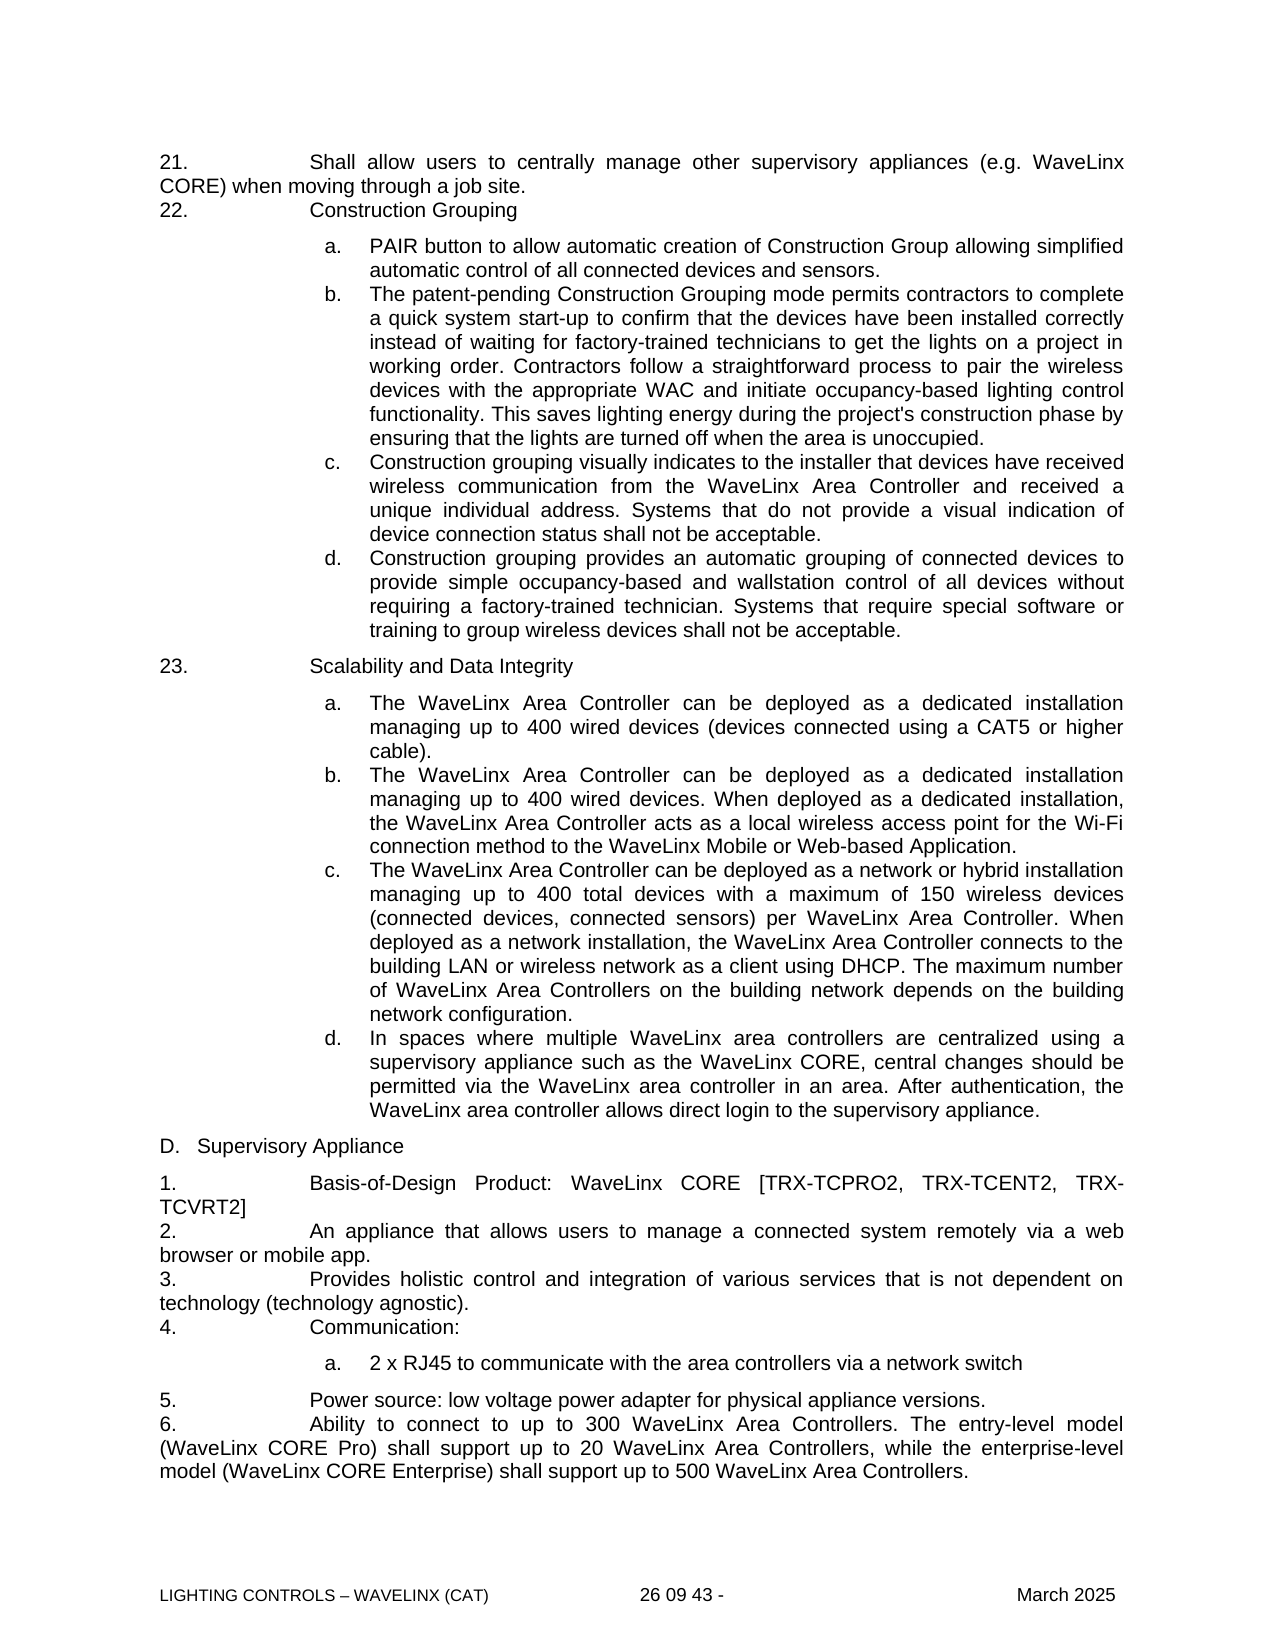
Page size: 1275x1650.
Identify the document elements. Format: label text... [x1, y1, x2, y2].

text The patent-pending Construction Grouping mode permits contractors to complete a quick system start-up to confirm that the devices have been installed correctly instead of waiting for factory-trained technicians to get the lights on a project in working order. Contractors follow a straightforward process to pair the wireless devices with the appropriate WAC and initiate occupancy-based lighting control functionality. This saves lighting energy during the project's construction phase by ensuring that the lights are turned off when the area is unoccupied. [324, 282, 1125, 450]
text Communication: [159, 1314, 1125, 1338]
text The WaveLinx Area Controller can be deployed as a network or hybrid installation managing up to 400 total devices with a maximum of 150 wireless devices (connected devices, connected sensors) per WaveLinx Area Controller. When deployed as a network installation, the WaveLinx Area Controller connects to the building LAN or wireless network as a client using DHCP. The maximum number of WaveLinx Area Controllers on the building network depends on the building network configuration. [324, 858, 1125, 1026]
list 2 x RJ45 to communicate with the area controllers via a network switch [324, 1351, 1125, 1375]
text Construction grouping visually indicates to the installer that devices have received wireless communication from the WaveLinx Area Controller and received a unique individual address. Systems that do not provide a visual indication of device connection status shall not be acceptable. [324, 450, 1125, 546]
text Shall allow users to centrally manage other supervisory appliances (e.g. WaveLinx CORE) when moving through a job site. [159, 150, 1125, 198]
list PAIR button to allow automatic creation of Construction Group allowing simplified automatic control of all connected devices and sensors. [324, 234, 1125, 282]
text Provides holistic control and integration of various services that is not dependent on technology (technology agnostic). [159, 1267, 1125, 1314]
text An appliance that allows users to manage a connected system remotely via a web browser or mobile app. [159, 1219, 1125, 1267]
text In spaces where multiple WaveLinx area controllers are centralized using a supervisory appliance such as the WaveLinx CORE, central changes should be permitted via the WaveLinx area controller in an area. After authentication, the WaveLinx area controller allows direct login to the supervisory appliance. [324, 1026, 1125, 1122]
list Supervisory Appliance [159, 1134, 1125, 1158]
text The WaveLinx Area Controller can be deployed as a dedicated installation managing up to 400 wired devices. When deployed as a dedicated installation, the WaveLinx Area Controller acts as a local wireless access point for the Wi-Fi connection method to the WaveLinx Mobile or Web-based Application. [324, 762, 1125, 858]
text Construction Grouping [159, 198, 1125, 222]
list The WaveLinx Area Controller can be deployed as a dedicated installation managing up to 400 wired devices (devices connected using a CAT5 or higher cable). [324, 691, 1125, 762]
list Basis-of-Design Product: WaveLinx CORE [TRX-TCPRO2, TRX-TCENT2, TRX-TCVRT2] [159, 1171, 1125, 1219]
text Power source: low voltage power adapter for physical appliance versions. [159, 1387, 1125, 1411]
text Scalability and Data Integrity [159, 654, 1125, 678]
text Ability to connect to up to 300 WaveLinx Area Controllers. The entry-level model (WaveLinx CORE Pro) shall support up to 20 WaveLinx Area Controllers, while the enterprise-level model (WaveLinx CORE Enterprise) shall support up to 500 WaveLinx Area Controllers. [159, 1411, 1125, 1483]
text Construction grouping provides an automatic grouping of connected devices to provide simple occupancy-based and wallstation control of all devices without requiring a factory-trained technician. Systems that require special software or training to group wireless devices shall not be acceptable. [324, 546, 1125, 642]
